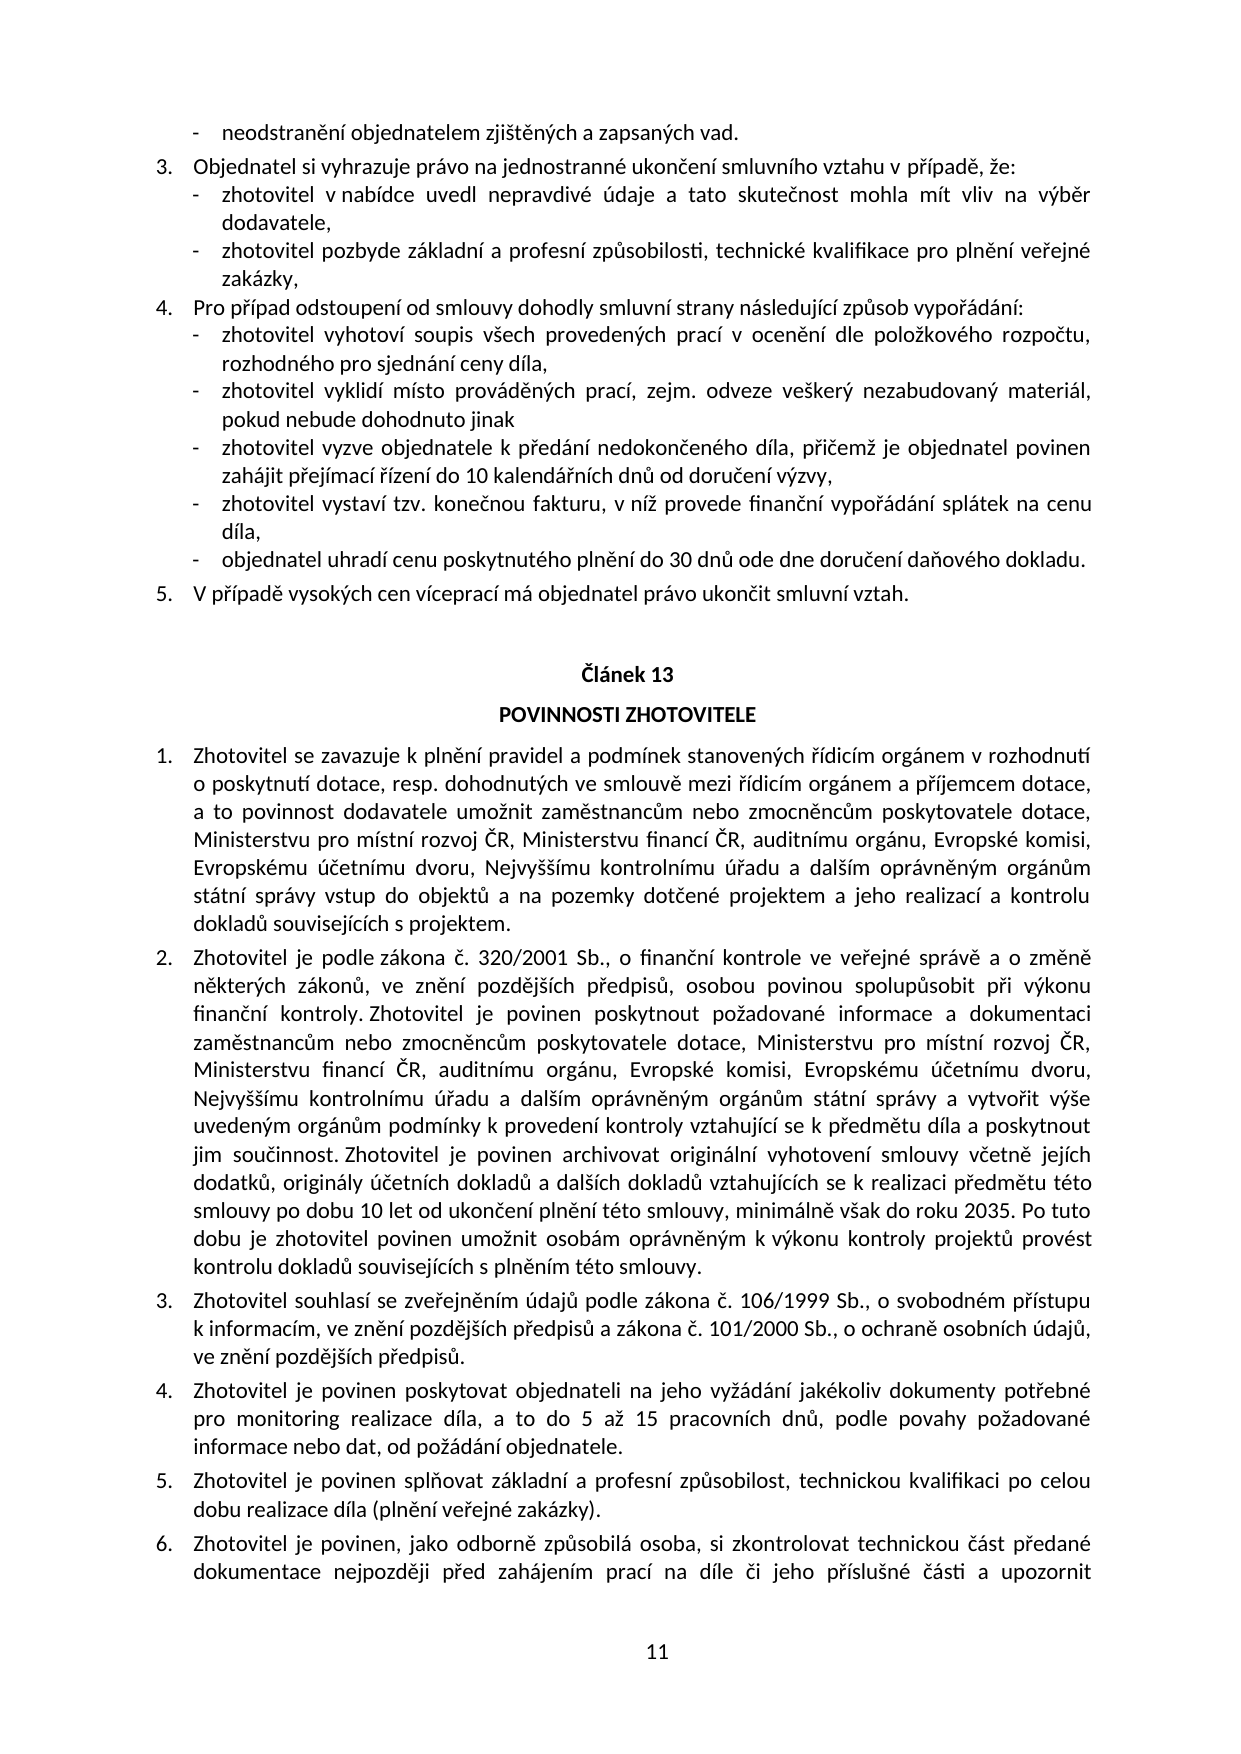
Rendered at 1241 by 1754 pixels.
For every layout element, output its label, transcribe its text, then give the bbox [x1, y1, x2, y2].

list Pro případ odstoupení od smlouvy dohodly smluvní strany následující způsob vypořádání: [156, 293, 1093, 321]
list Zhotovitel je podle zákona č. 320/2001 Sb., o finanční kontrole ve veřejné správě a o změně některých zákonů, ve znění pozdějších předpisů, osobou povinou spolupůsobit při výkonu finanční kontroly. Zhotovitel je povinen poskytnout požadované informace a dokumentaci zaměstnancům nebo zmocněncům poskytovatele dotace, Ministerstvu pro místní rozvoj ČR, Ministerstvu financí ČR, auditnímu orgánu, Evropské komisi, Evropskému účetnímu dvoru, Nejvyššímu kontrolnímu úřadu a dalším oprávněným orgánům státní správy a vytvořit výše uvedeným orgánům podmínky k provedení kontroly vztahující se k předmětu díla a poskytnout jim součinnost. Zhotovitel je povinen archivovat originální vyhotovení smlouvy včetně jejích dodatků, originály účetních dokladů a dalších dokladů vztahujících se k realizaci předmětu této smlouvy po dobu 10 let od ukončení plnění této smlouvy, minimálně však do roku 2035. Po tuto dobu je zhotovitel povinen umožnit osobám oprávněným k výkonu kontroly projektů provést kontrolu dokladů souvisejících s plněním této smlouvy. [156, 943, 1093, 1280]
list zhotovitel pozbyde základní a profesní způsobilosti, technické kvalifikace pro plnění veřejné zakázky, [192, 237, 1093, 293]
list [156, 1529, 1093, 1585]
list zhotovitel vystaví tzv. konečnou fakturu, v níž provede finanční vypořádání splátek na cenu díla, [192, 489, 1093, 545]
list zhotovitel v nabídce uvedl nepravdivé údaje a tato skutečnost mohla mít vliv na výběr dodavatele, [192, 181, 1093, 237]
list Zhotovitel je povinen splňovat základní a profesní způsobilost, technickou kvalifikaci po celou dobu realizace díla (plnění veřejné zakázky). [156, 1467, 1093, 1523]
list objednatel uhradí cenu poskytnutého plnění do 30 dnů ode dne doručení daňového dokladu. [192, 545, 1093, 573]
subtitle Článek 13 [162, 660, 1093, 688]
list zhotovitel vyhotoví soupis všech provedených prací v ocenění dle položkového rozpočtu, rozhodného pro sjednání ceny díla, [192, 321, 1093, 377]
list Objednatel si vyhrazuje právo na jednostranné ukončení smluvního vztahu v případě, že: [156, 152, 1093, 181]
list zhotovitel vyklidí místo prováděných prací, zejm. odveze veškerý nezabudovaný materiál, pokud nebude dohodnuto jinak [192, 377, 1093, 433]
list Zhotovitel je povinen poskytovat objednateli na jeho vyžádání jakékoliv dokumenty potřebné pro monitoring realizace díla, a to do 5 až 15 pracovních dnů, podle povahy požadované informace nebo dat, od požádání objednatele. [156, 1376, 1093, 1460]
text Povinnosti zhotovitele [162, 701, 1093, 729]
list zhotovitel vyzve objednatele k předání nedokončeného díla, přičemž je objednatel povinen zahájit přejímací řízení do 10 kalendářních dnů od doručení výzvy, [192, 433, 1093, 489]
list Zhotovitel souhlasí se zveřejněním údajů podle zákona č. 106/1999 Sb., o svobodném přístupu k informacím, ve znění pozdějších předpisů a zákona č. 101/2000 Sb., o ochraně osobních údajů, ve znění pozdějších předpisů. [156, 1286, 1093, 1370]
list Zhotovitel se zavazuje k plnění pravidel a podmínek stanovených řídicím orgánem v rozhodnutí o poskytnutí dotace, resp. dohodnutých ve smlouvě mezi řídicím orgánem a příjemcem dotace, a to povinnost dodavatele umožnit zaměstnancům nebo zmocněncům poskytovatele dotace, Ministerstvu pro místní rozvoj ČR, Ministerstvu financí ČR, auditnímu orgánu, Evropské komisi, Evropskému účetnímu dvoru, Nejvyššímu kontrolnímu úřadu a dalším oprávněným orgánům státní správy vstup do objektů a na pozemky dotčené projektem a jeho realizací a kontrolu dokladů souvisejících s projektem. [156, 741, 1093, 937]
list V případě vysokých cen víceprací má objednatel právo ukončit smluvní vztah. [156, 579, 1093, 607]
list neodstranění objednatelem zjištěných a zapsaných vad. [192, 118, 1093, 146]
